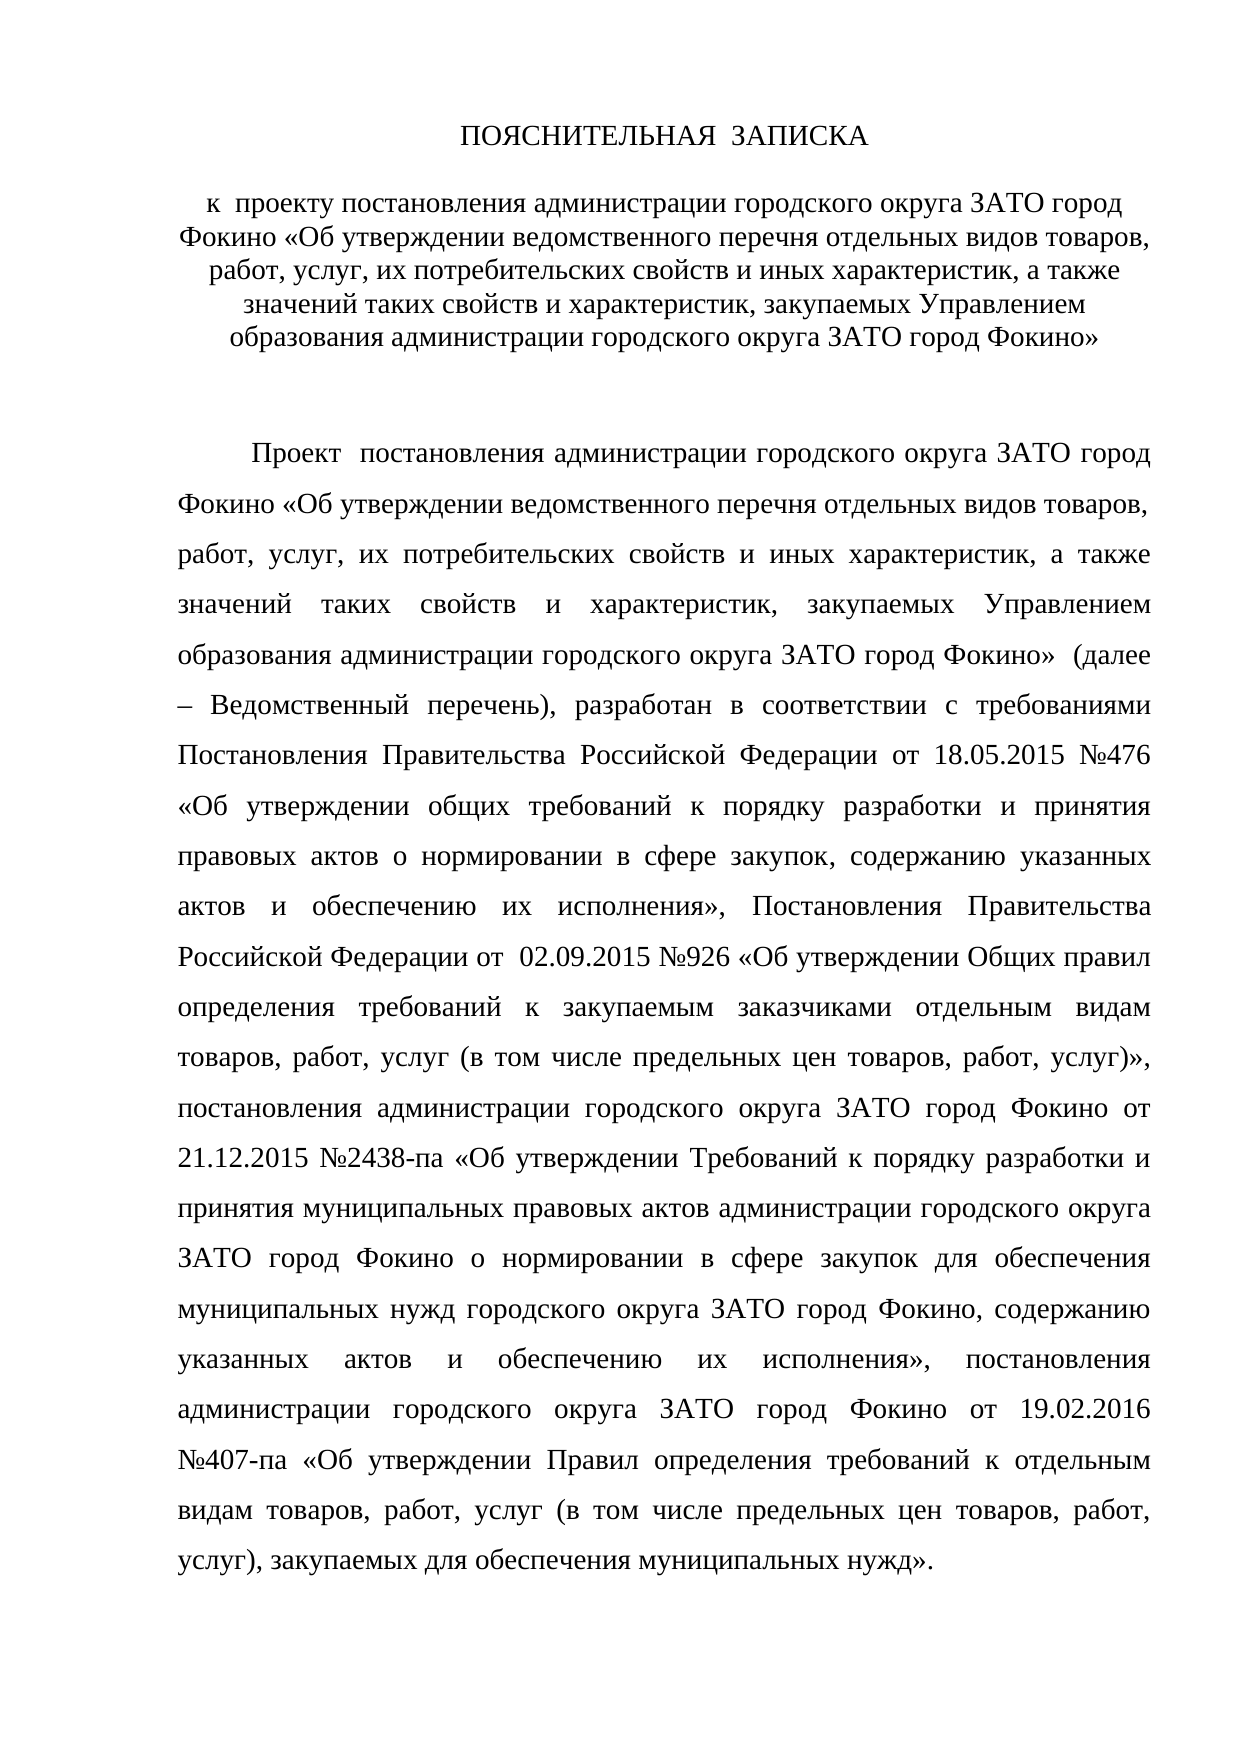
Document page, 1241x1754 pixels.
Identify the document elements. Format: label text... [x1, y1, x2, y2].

text к проекту постановления администрации городского округа ЗАТО город Фокино «Об утверждении ведомственного перечня отдельных видов товаров, работ, услуг, их потребительских свойств и иных характеристик, а также значений таких свойств и характеристик, закупаемых Управлением образования администрации городского округа ЗАТО город Фокино» [177, 152, 1152, 353]
text работ, услуг, их потребительских свойств и иных характеристик, а также значений таких свойств и характеристик, закупаемых Управлением образования администрации городского округа ЗАТО город Фокино» (далее – Ведомственный перечень), разработан в соответствии с требованиями Постановления Правительства Российской Федерации от 18.05.2015 №476 «Об утверждении общих требований к порядку разработки и принятия правовых актов о нормировании в сфере закупок, содержанию указанных актов и обеспечению их исполнения», Постановления Правительства Российской Федерации от 02.09.2015 №926 «Об утверждении Общих правил определения требований к закупаемым заказчиками отдельным видам товаров, работ, услуг (в том числе предельных цен товаров, работ, услуг)», постановления администрации городского округа ЗАТО город Фокино от 21.12.2015 №2438-па «Об утверждении Требований к порядку разработки и принятия муниципальных правовых актов администрации городского округа ЗАТО город Фокино о нормировании в сфере закупок для обеспечения муниципальных нужд городского округа ЗАТО город Фокино, содержанию указанных актов и обеспечению их исполнения», постановления администрации городского округа ЗАТО город Фокино от 19.02.2016 №407-па «Об утверждении Правил определения требований к отдельным видам товаров, работ, услуг (в том числе предельных цен товаров, работ, услуг), закупаемых для обеспечения муниципальных нужд». [177, 536, 1152, 1576]
text Проект постановления администрации городского округа ЗАТО город Фокино «Об утверждении ведомственного перечня отдельных видов товаров, [177, 436, 1152, 519]
text ПОЯСНИТЕЛЬНАЯ ЗАПИСКА [177, 118, 1152, 152]
